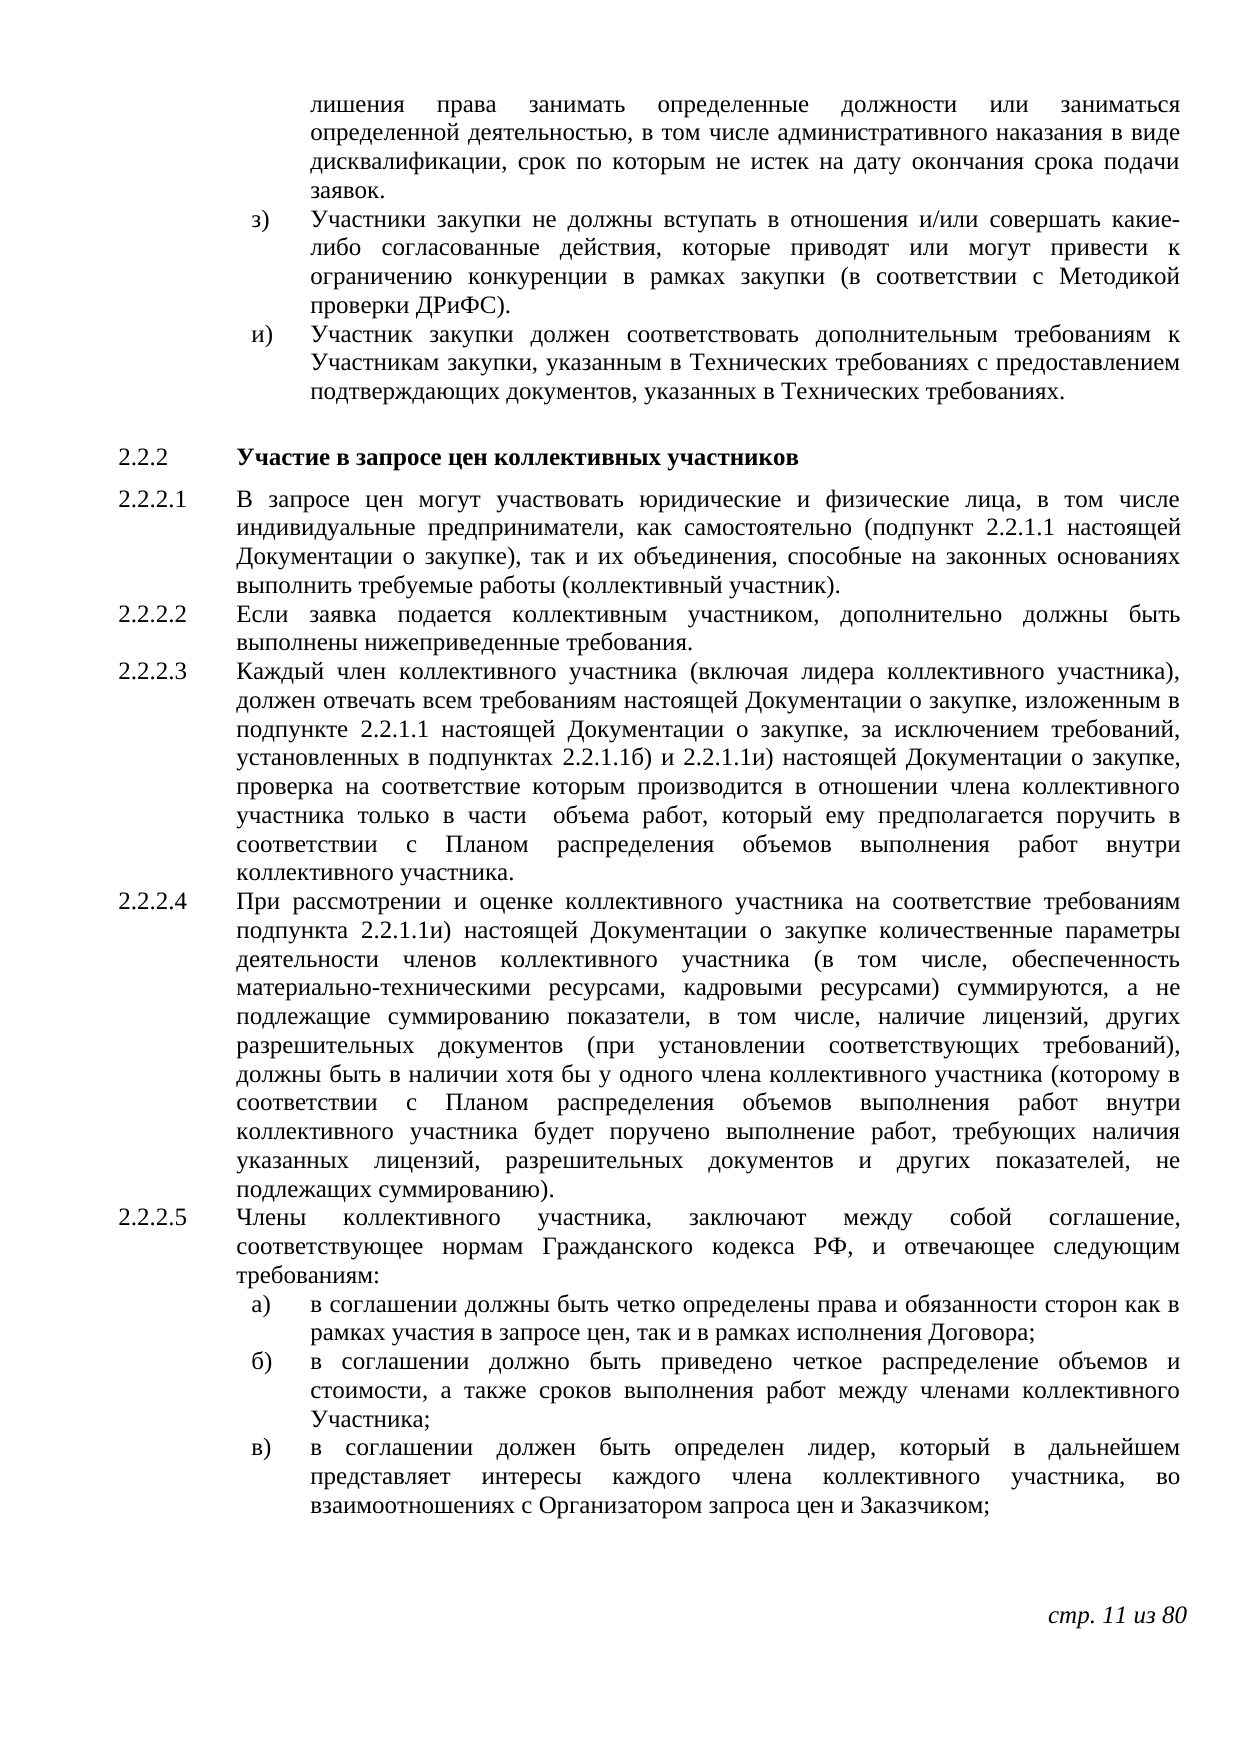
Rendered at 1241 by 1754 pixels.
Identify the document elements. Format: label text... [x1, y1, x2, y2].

text в соглашении должно быть приведено четкое распределение объемов и стоимости, а также сроков выполнения работ между членами коллективного Участника; [251, 1346, 1181, 1432]
text Каждый член коллективного участника (включая лидера коллективного участника), должен отвечать всем требованиям настоящей Документации о закупке, изложенным в подпункте 2.2.1.1 настоящей Документации о закупке, за исключением требований, установленных в подпунктах 2.2.1.1б) и 2.2.1.1и) настоящей Документации о закупке, проверка на соответствие которым производится в отношении члена коллективного участника только в части объема работ, который ему предполагается поручить в соответствии с Планом распределения объемов выполнения работ внутри коллективного участника. [118, 656, 1181, 886]
text Участник закупки должен соответствовать дополнительным требованиям к Участникам закупки, указанным в Технических требованиях с предоставлением подтверждающих документов, указанных в Технических требованиях. [251, 319, 1181, 405]
list Участие в запросе цен коллективных участников [118, 442, 1181, 471]
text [251, 89, 1181, 204]
text Участники закупки не должны вступать в отношения и/или совершать какие-либо согласованные действия, которые приводят или могут привести к ограничению конкуренции в рамках закупки (в соответствии с Методикой проверки ДРиФС). [251, 204, 1181, 319]
text При рассмотрении и оценке коллективного участника на соответствие требованиям подпункта 2.2.1.1и) настоящей Документации о закупке количественные параметры деятельности членов коллективного участника (в том числе, обеспеченность материально-техническими ресурсами, кадровыми ресурсами) суммируются, а не подлежащие суммированию показатели, в том числе, наличие лицензий, других разрешительных документов (при установлении соответствующих требований), должны быть в наличии хотя бы у одного члена коллективного участника (которому в соответствии с Планом распределения объемов выполнения работ внутри коллективного участника будет поручено выполнение работ, требующих наличия указанных лицензий, разрешительных документов и других показателей, не подлежащих суммированию). [118, 886, 1181, 1202]
text в соглашении должен быть определен лидер, который в дальнейшем представляет интересы каждого члена коллективного участника, во взаимоотношениях с Организатором запроса цен и Заказчиком; [251, 1432, 1181, 1519]
text В запросе цен могут участвовать юридические и физические лица, в том числе индивидуальные предприниматели, как самостоятельно (подпункт 2.2.1.1 настоящей Документации о закупке), так и их объединения, способные на законных основаниях выполнить требуемые работы (коллективный участник). [118, 484, 1181, 599]
text в соглашении должны быть четко определены права и обязанности сторон как в рамках участия в запросе цен, так и в рамках исполнения Договора; [251, 1289, 1181, 1346]
text Члены коллективного участника, заключают между собой соглашение, соответствующее нормам Гражданского кодекса РФ, и отвечающее следующим требованиям: [118, 1202, 1181, 1289]
text Если заявка подается коллективным участником, дополнительно должны быть выполнены нижеприведенные требования. [118, 599, 1181, 656]
